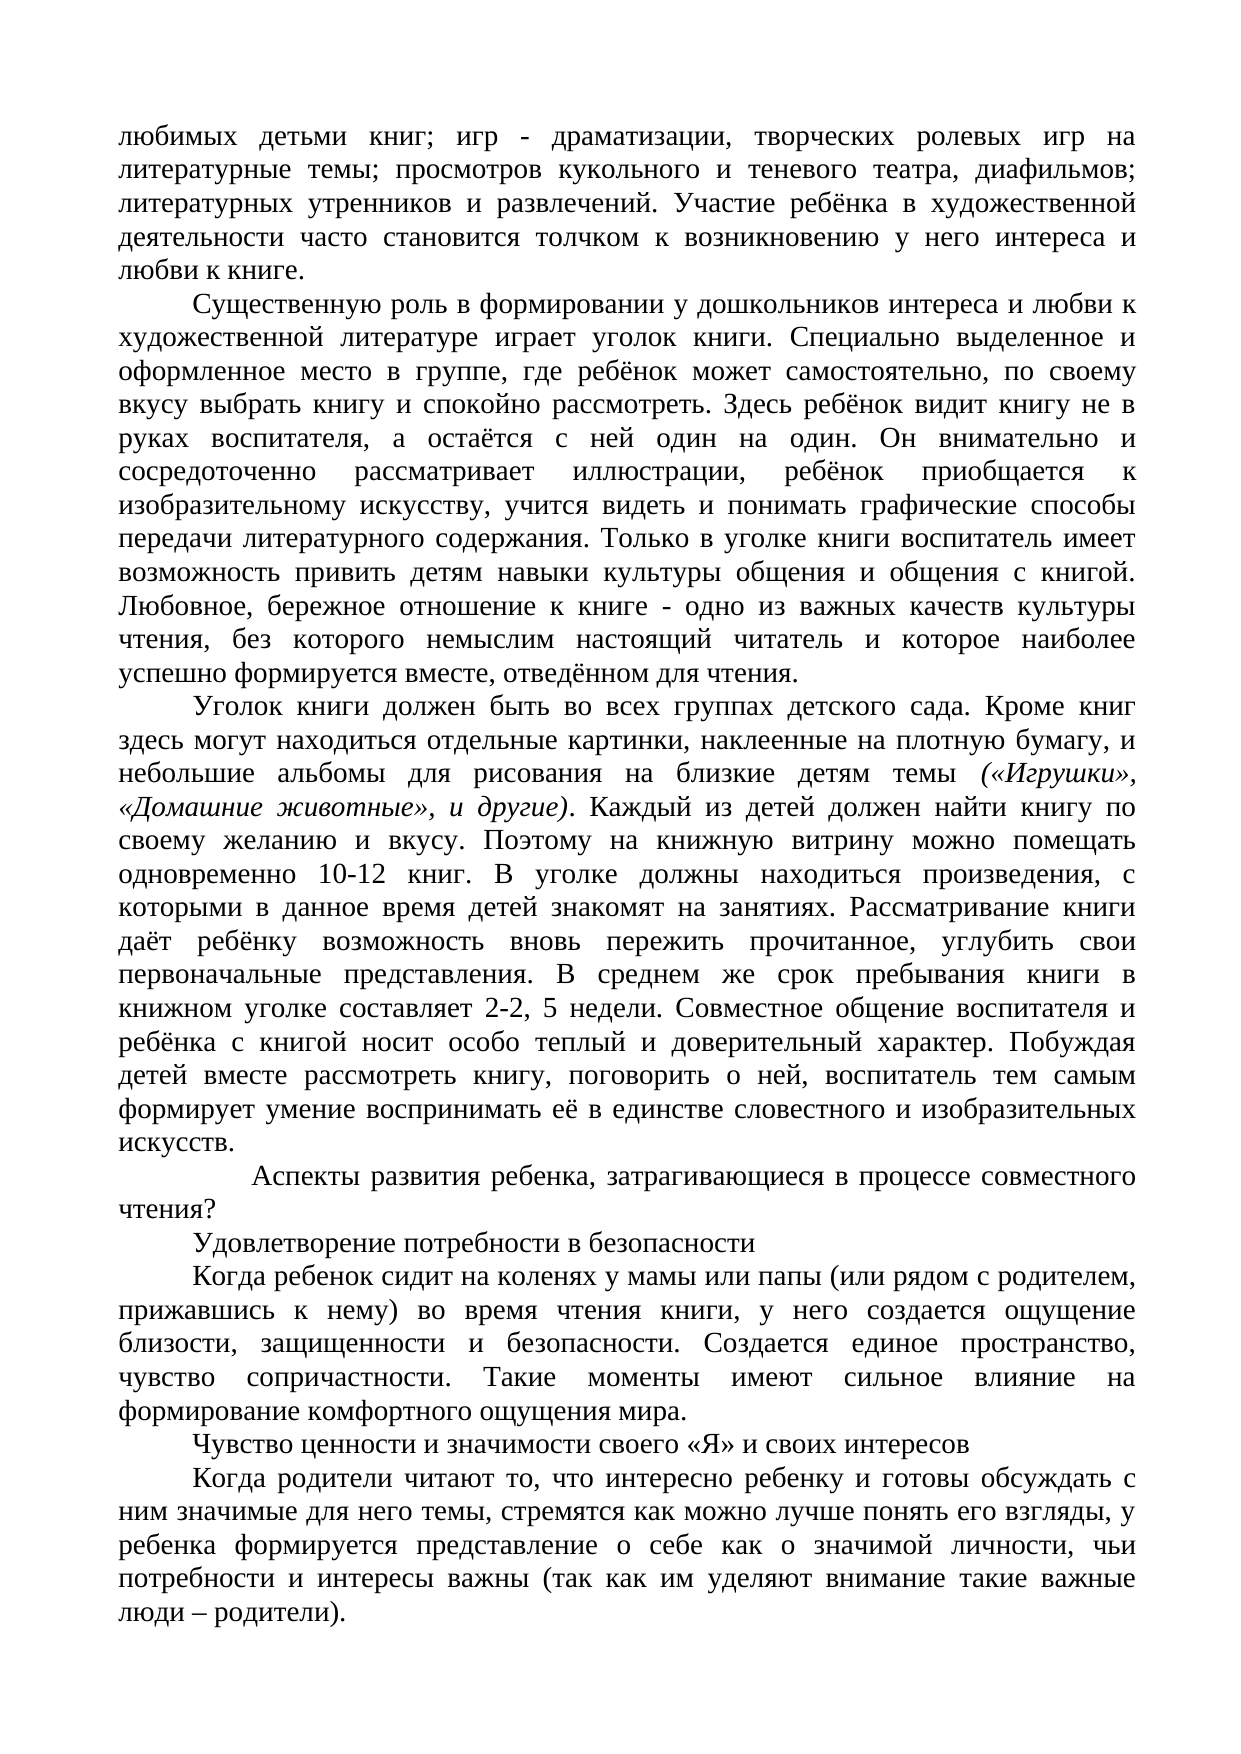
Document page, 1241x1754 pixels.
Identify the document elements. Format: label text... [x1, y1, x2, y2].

text Аспекты развития ребенка, затрагивающиеся в процессе совместного чтения? [118, 1158, 1137, 1225]
text Когда ребенок сидит на коленях у мамы или папы (или рядом с родителем, прижавшись к нему) во время чтения книги, у него создается ощущение близости, защищенности и безопасности. Создается единое пространство, чувство сопричастности. Такие моменты имеют сильное влияние на формирование комфортного ощущения мира. [118, 1258, 1137, 1426]
text Чувство ценности и значимости своего «Я» и своих интересов [118, 1426, 1137, 1460]
text Уголок книги должен быть во всех группах детского сада. Кроме книг здесь могут находиться отдельные картинки, наклеенные на плотную бумагу, и небольшие альбомы для рисования на близкие детям темы («Игрушки», «Домашние животные», и другие). Каждый из детей должен найти книгу по своему желанию и вкусу. Поэтому на книжную витрину можно помещать одновременно 10-12 книг. В уголке должны находиться произведения, с которыми в данное время детей знакомят на занятиях. Рассматривание книги даёт ребёнку возможность вновь пережить прочитанное, углубить свои первоначальные представления. В среднем же срок пребывания книги в книжном уголке составляет 2-2, 5 недели. Совместное общение воспитателя и ребёнка с книгой носит особо теплый и доверительный характер. Побуждая детей вместе рассмотреть книгу, поговорить о ней, воспитатель тем самым формирует умение воспринимать её в единстве словестного и изобразительных искусств. [118, 688, 1137, 1158]
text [118, 118, 1137, 286]
text Когда родители читают то, что интересно ребенку и готовы обсуждать с ним значимые для него темы, стремятся как можно лучше понять его взгляды, у ребенка формируется представление о себе как о значимой личности, чьи потребности и интересы важны (так как им уделяют внимание такие важные люди – родители). [118, 1460, 1137, 1627]
text Существенную роль в формировании у дошкольников интереса и любви к художественной литературе играет уголок книги. Специально выделенное и оформленное место в группе, где ребёнок может самостоятельно, по своему вкусу выбрать книгу и спокойно рассмотреть. Здесь ребёнок видит книгу не в руках воспитателя, а остаётся с ней один на один. Он внимательно и сосредоточенно рассматривает иллюстрации, ребёнок приобщается к изобразительному искусству, учится видеть и понимать графические способы передачи литературного содержания. Только в уголке книги воспитатель имеет возможность привить детям навыки культуры общения и общения с книгой. Любовное, бережное отношение к книге - одно из важных качеств культуры чтения, без которого немыслим настоящий читатель и которое наиболее успешно формируется вместе, отведённом для чтения. [118, 286, 1137, 688]
text Удовлетворение потребности в безопасности [118, 1225, 1137, 1258]
